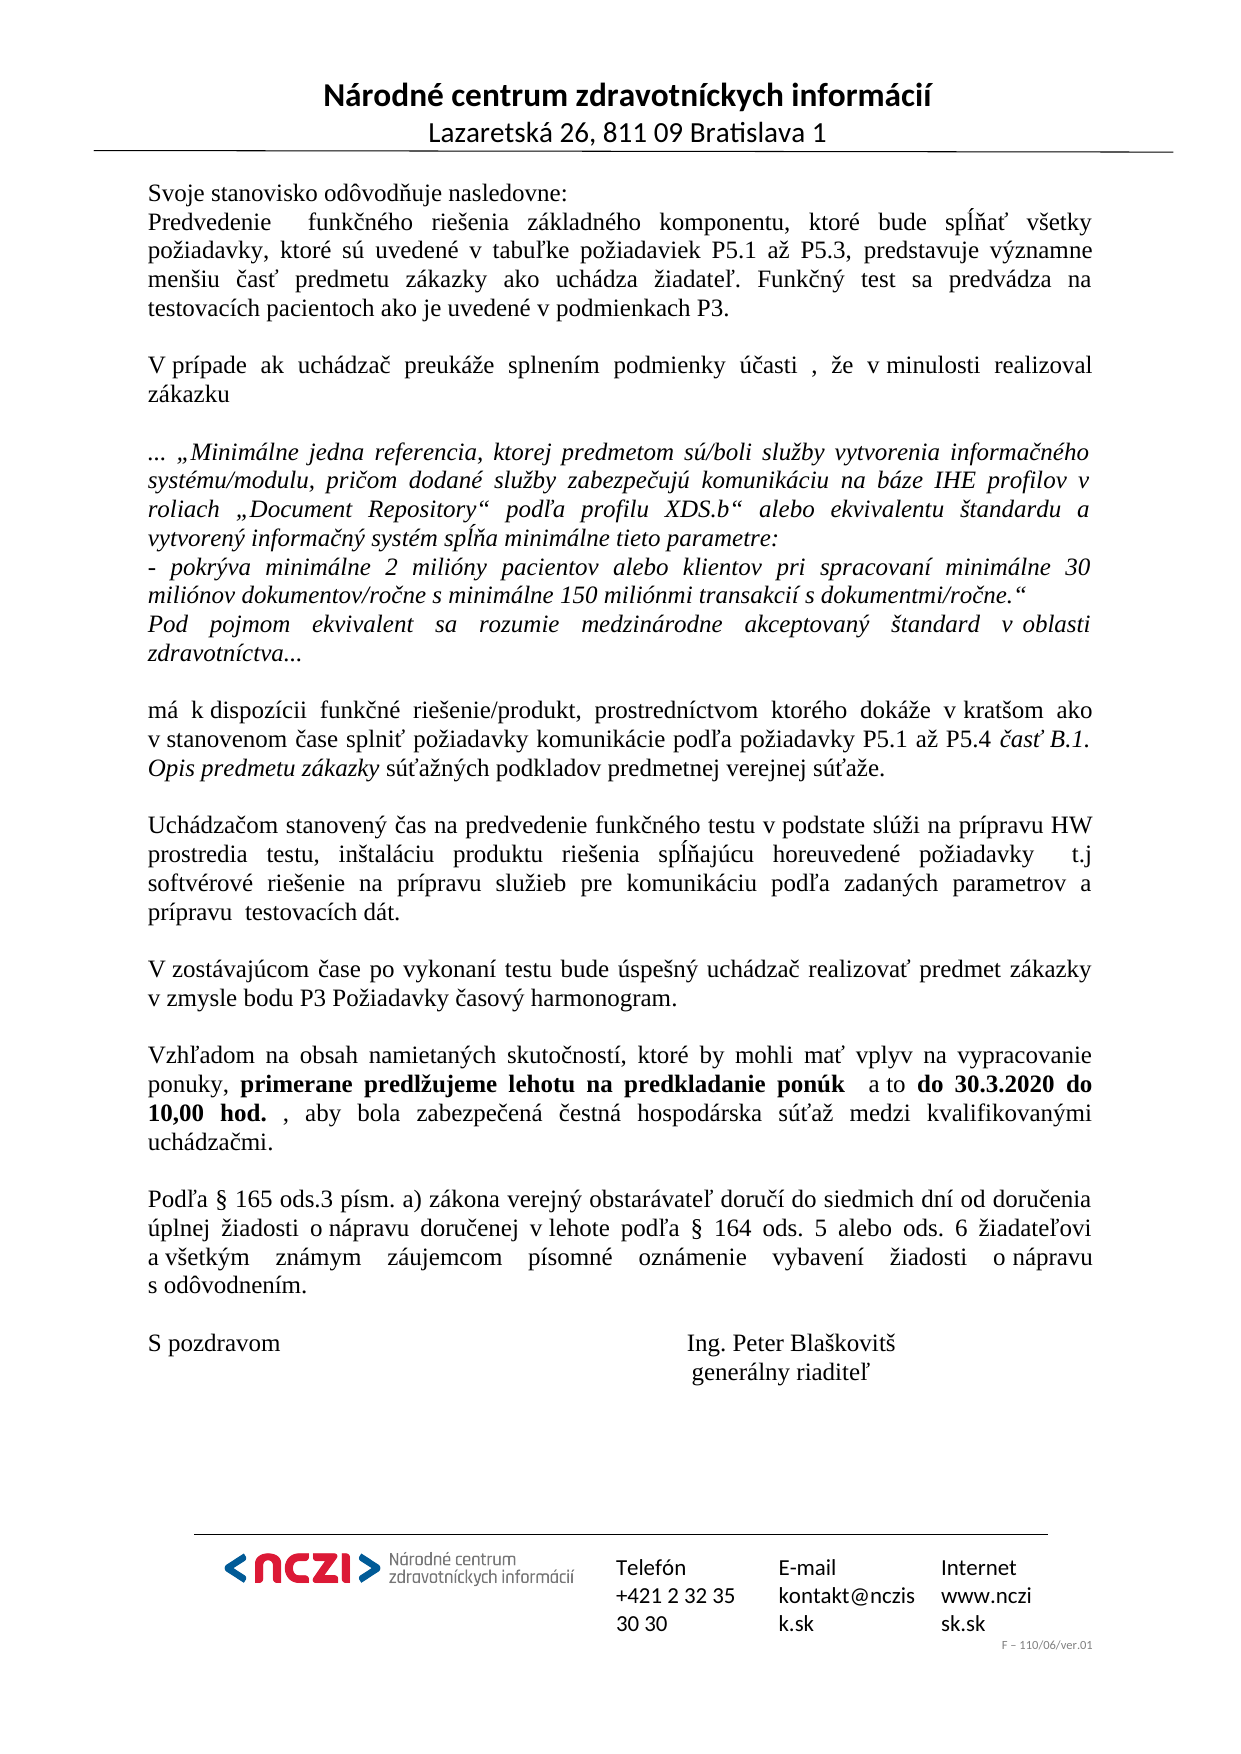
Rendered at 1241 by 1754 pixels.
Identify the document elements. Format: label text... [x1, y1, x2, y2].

text Predvedenie funkčného riešenia základného komponentu, ktoré bude spĺňať všetky požiadavky, ktoré sú uvedené v tabuľke požiadaviek P5.1 až P5.3, predstavuje významne menšiu časť predmetu zákazky ako uchádza žiadateľ. Funkčný test sa predvádza na testovacích pacientoch ako je uvedené v podmienkach P3. [148, 207, 1093, 322]
text Uchádzačom stanovený čas na predvedenie funkčného testu v podstate slúži na prípravu HW prostredia testu, inštaláciu produktu riešenia spĺňajúcu horeuvedené požiadavky t.j softvérové riešenie na prípravu služieb pre komunikáciu podľa zadaných parametrov a prípravu testovacích dát. [148, 811, 1093, 926]
text ... „Minimálne jedna referencia, ktorej predmetom sú/boli služby vytvorenia informačného systému/modulu, pričom dodané služby zabezpečujú komunikáciu na báze IHE profilov v roliach „Document Repository“ podľa profilu XDS.b“ alebo ekvivalentu štandardu a vytvorený informačný systém spĺňa minimálne tieto parametre: [148, 437, 1093, 552]
text Podľa § 165 ods.3 písm. a) zákona verejný obstarávateľ doručí do siedmich dní od doručenia úplnej žiadosti o nápravu doručenej v lehote podľa § 164 ods. 5 alebo ods. 6 žiadateľovi a všetkým známym záujemcom písomné oznámenie vybavení žiadosti o nápravu s odôvodnením. [148, 1184, 1093, 1299]
text Pod pojmom ekvivalent sa rozumie medzinárodne akceptovaný štandard v oblasti zdravotníctva... [148, 609, 1093, 667]
text má k dispozícii funkčné riešenie/produkt, prostredníctvom ktorého dokáže v kratšom ako v stanovenom čase splniť požiadavky komunikácie podľa požiadavky P5.1 až P5.4 časť B.1. Opis predmetu zákazky súťažných podkladov predmetnej verejnej súťaže. [148, 696, 1093, 782]
text - pokrýva minimálne 2 milióny pacientov alebo klientov pri spracovaní minimálne 30 miliónov dokumentov/ročne s minimálne 150 miliónmi transakcií s dokumentmi/ročne.“ [148, 552, 1093, 609]
text Svoje stanovisko odôvodňuje nasledovne: [148, 178, 1093, 207]
text S pozdravom Ing. Peter Blaškovitš [148, 1328, 1093, 1357]
text Vzhľadom na obsah namietaných skutočností, ktoré by mohli mať vplyv na vypracovanie ponuky, primerane predlžujeme lehotu na predkladanie ponúk a to do 30.3.2020 do 10,00 hod. , aby bola zabezpečená čestná hospodárska súťaž medzi kvalifikovanými uchádzačmi. [148, 1041, 1093, 1156]
text V prípade ak uchádzač preukáže splnením podmienky účasti , že v minulosti realizoval zákazku [148, 351, 1093, 408]
text V zostávajúcom čase po vykonaní testu bude úspešný uchádzač realizovať predmet zákazky v zmysle bodu P3 Požiadavky časový harmonogram. [148, 954, 1093, 1012]
text generálny riaditeľ [148, 1357, 1093, 1386]
picture [205, 1540, 594, 1598]
